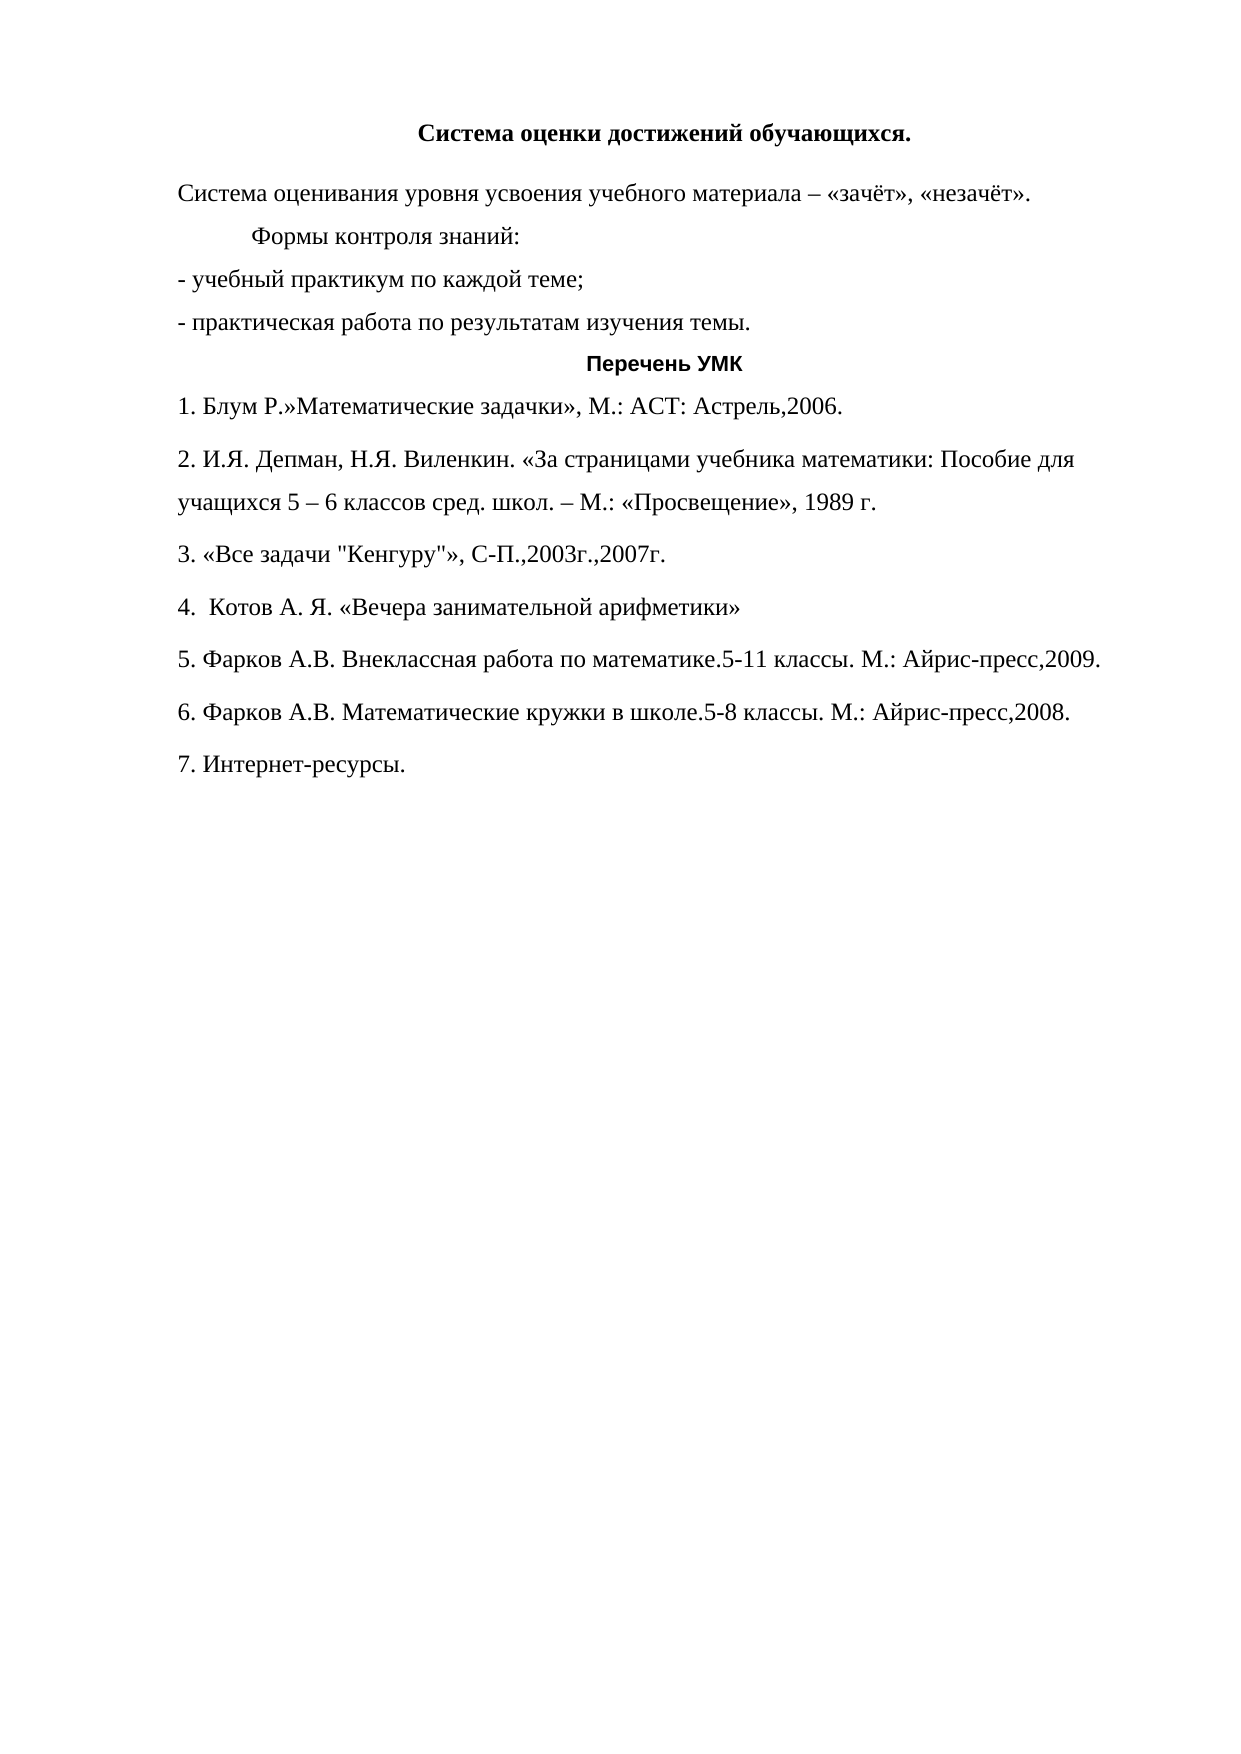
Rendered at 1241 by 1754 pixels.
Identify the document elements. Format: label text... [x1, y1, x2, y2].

text 6. Фарков А.В. Математические кружки в школе.5-8 классы. М.: Айрис-пресс,2008. [177, 697, 1152, 726]
text Система оценивания уровня усвоения учебного материала – «зачёт», «незачёт». [177, 178, 1152, 207]
text 3. «Все задачи "Кенгуру"», С-П.,2003г.,2007г. [177, 539, 1152, 568]
text 7. Интернет-ресурсы. [177, 749, 1152, 778]
text - учебный практикум по каждой теме; [177, 264, 1152, 293]
text 1. Блум Р.»Математические задачки», М.: АСТ: Астрель,2006. [177, 391, 1152, 420]
text - практическая работа по результатам изучения темы. [177, 307, 1152, 336]
text 5. Фарков А.В. Внеклассная работа по математике.5-11 классы. М.: Айрис-пресс,2009. [177, 644, 1152, 673]
text Формы контроля знаний: [177, 221, 1152, 250]
text Перечень УМК [177, 350, 1152, 376]
text Система оценки достижений обучающихся. [177, 118, 1152, 147]
text 2. И.Я. Депман, Н.Я. Виленкин. «За страницами учебника математики: Пособие для учащихся 5 – 6 классов сред. школ. – М.: «Просвещение», 1989 г. [177, 444, 1152, 516]
text 4. Котов А. Я. «Вечера занимательной арифметики» [177, 592, 1152, 621]
